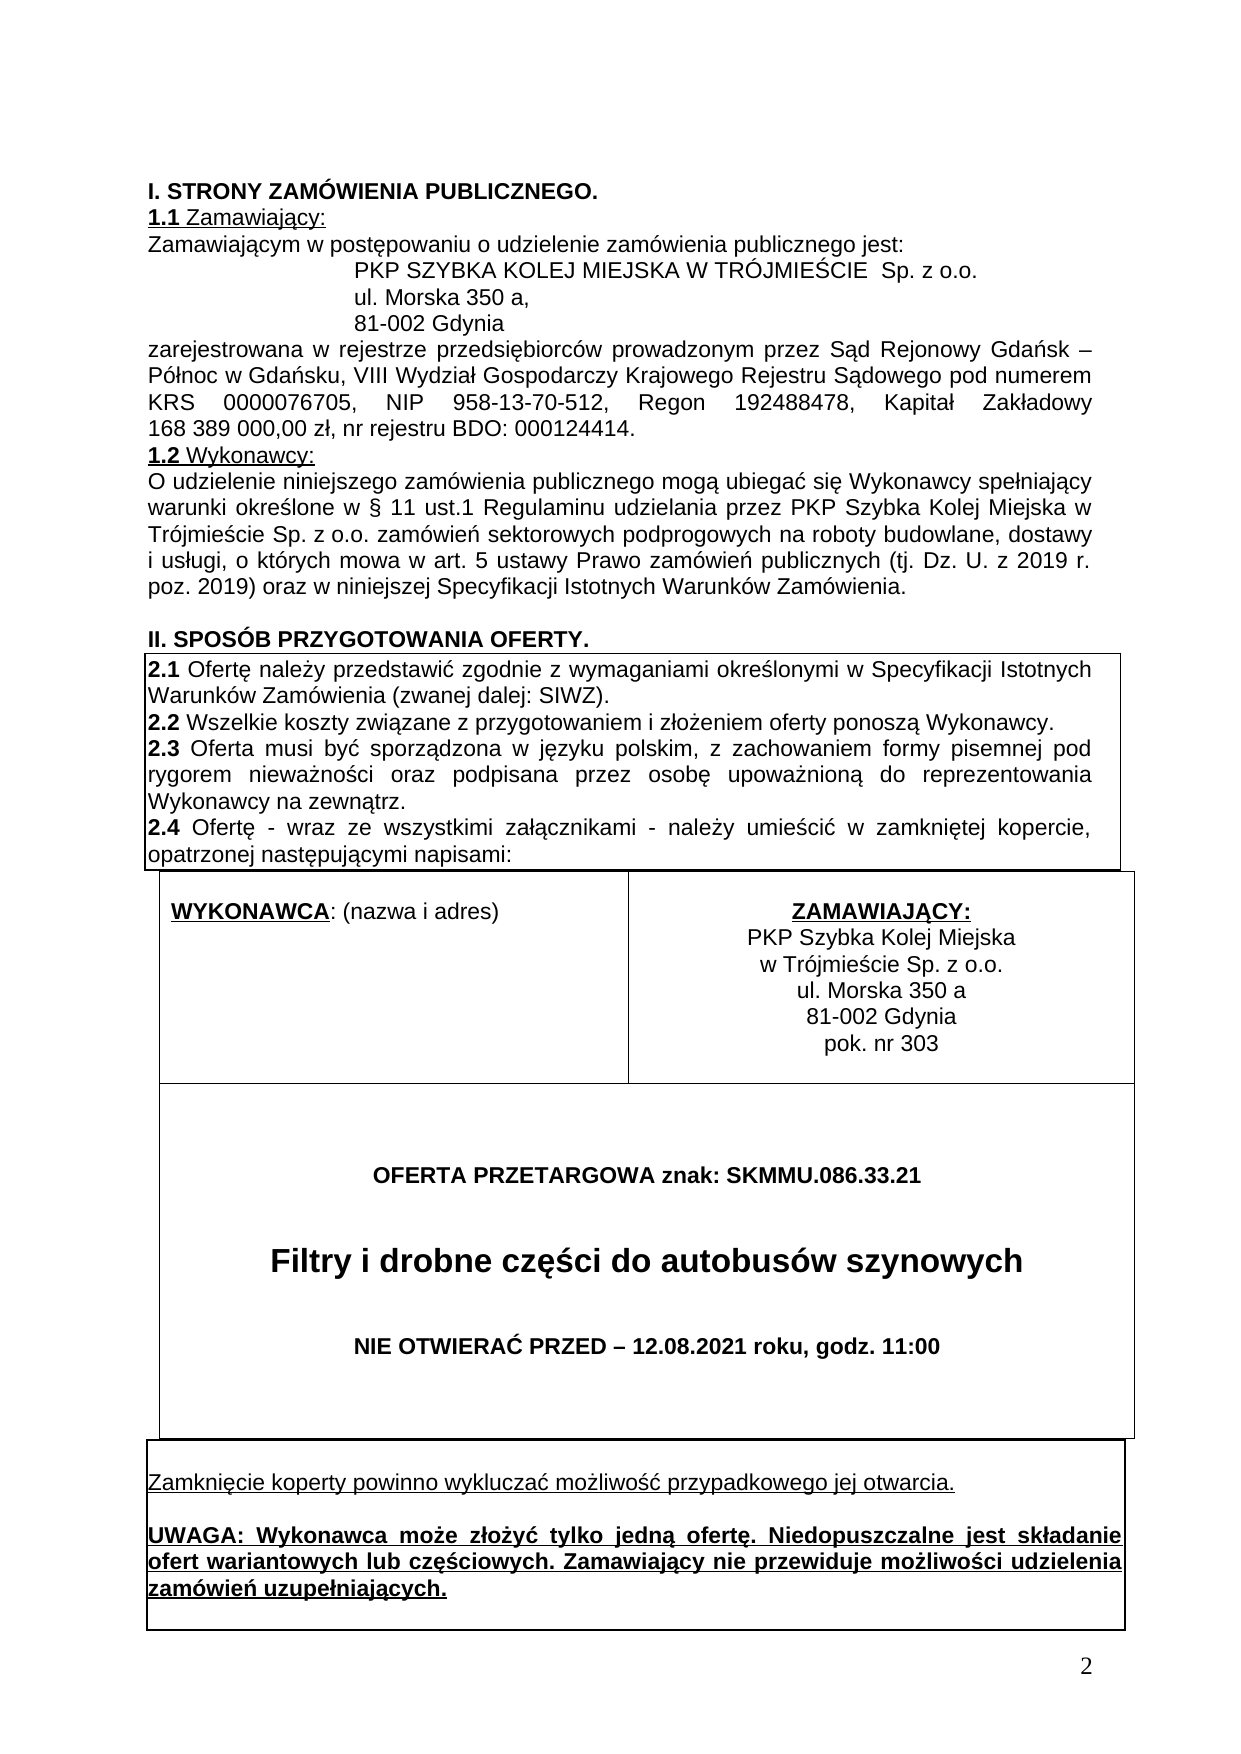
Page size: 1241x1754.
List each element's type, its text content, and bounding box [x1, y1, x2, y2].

text 2.1 Ofertę należy przedstawić zgodnie z wymaganiami określonymi w Specyfikacji Istotnych Warunków Zamówienia (zwanej dalej: SIWZ). [146, 654, 1120, 709]
table_header WYKONAWCA: (nazwa i adres) [160, 872, 628, 1082]
table_cell OFERTA PRZETARGOWA znak: SKMMU.086.33.21 Filtry i drobne części do autobusów szynowych NIE OTWIERAĆ PRZED – 12.08.2021 roku, godz. 11:00 [160, 1084, 1134, 1438]
text PKP SZYBKA KOLEJ MIEJSKA W TRÓJMIEŚCIE Sp. z o.o. [354, 257, 1092, 283]
text Zamawiającym w postępowaniu o udzielenie zamówienia publicznego jest: [148, 231, 1092, 257]
text II. SPOSÓB PRZYGOTOWANIA OFERTY. [148, 626, 1092, 652]
text 81-002 Gdynia [354, 310, 1092, 336]
text 2.4 Ofertę - wraz ze wszystkimi załącznikami - należy umieścić w zamkniętej kopercie, opatrzonej następującymi napisami: [146, 811, 1120, 869]
text I. STRONY ZAMÓWIENIA PUBLICZNEGO. [148, 178, 1092, 204]
text ul. Morska , [354, 283, 1092, 310]
text O udzielenie niniejszego zamówienia publicznego mogą ubiegać się Wykonawcy spełniający warunki określone w § 11 ust.1 Regulaminu udzielania przez PKP Szybka Kolej Miejska w Trójmieście Sp. z o.o. zamówień sektorowych podprogowych na roboty budowlane, dostawy i usługi, o których mowa w art. 5 ustawy Prawo zamówień publicznych (tj. Dz. U. z 2019 r. poz. 2019) oraz w niniejszej Specyfikacji Istotnych Warunków Zamówienia. [148, 468, 1092, 600]
text Zamknięcie koperty powinno wykluczać możliwość przypadkowego jej otwarcia. [148, 1466, 1124, 1496]
text 2.3 Oferta musi być sporządzona w języku polskim, z zachowaniem formy pisemnej pod rygorem nieważności oraz podpisana przez osobę upoważnioną do reprezentowania Wykonawcy na zewnątrz. [148, 735, 1092, 811]
text zarejestrowana w rejestrze przedsiębiorców prowadzonym przez Sąd Rejonowy Gdańsk – Północ w Gdańsku, VIII Wydział Gospodarczy Krajowego Rejestru Sądowego pod numerem KRS 0000076705, NIP 958-13-70-512, Regon 192488478, Kapitał Zakładowy 168 389 000,00 zł, nr rejestru BDO: 000124414. [148, 336, 1092, 442]
text 1.2 Wykonawcy: [148, 442, 1092, 468]
text 1.1 Zamawiający: [148, 204, 1092, 231]
table_header ZAMAWIAJĄCY: PKP Szybka Kolej Miejska w Trójmieście Sp. z o.o. ul. Morska 81-002 Gdynia pok. nr 303 [629, 872, 1134, 1082]
text 2.2 Wszelkie koszty związane z przygotowaniem i złożeniem oferty ponoszą Wykonawcy. [148, 709, 1092, 735]
text UWAGA: Wykonawca może złożyć tylko jedną ofertę. Niedopuszczalne jest składanie ofert wariantowych lub częściowych. Zamawiający nie przewiduje możliwości udzielenia zamówień uzupełniających. [148, 1518, 1124, 1601]
